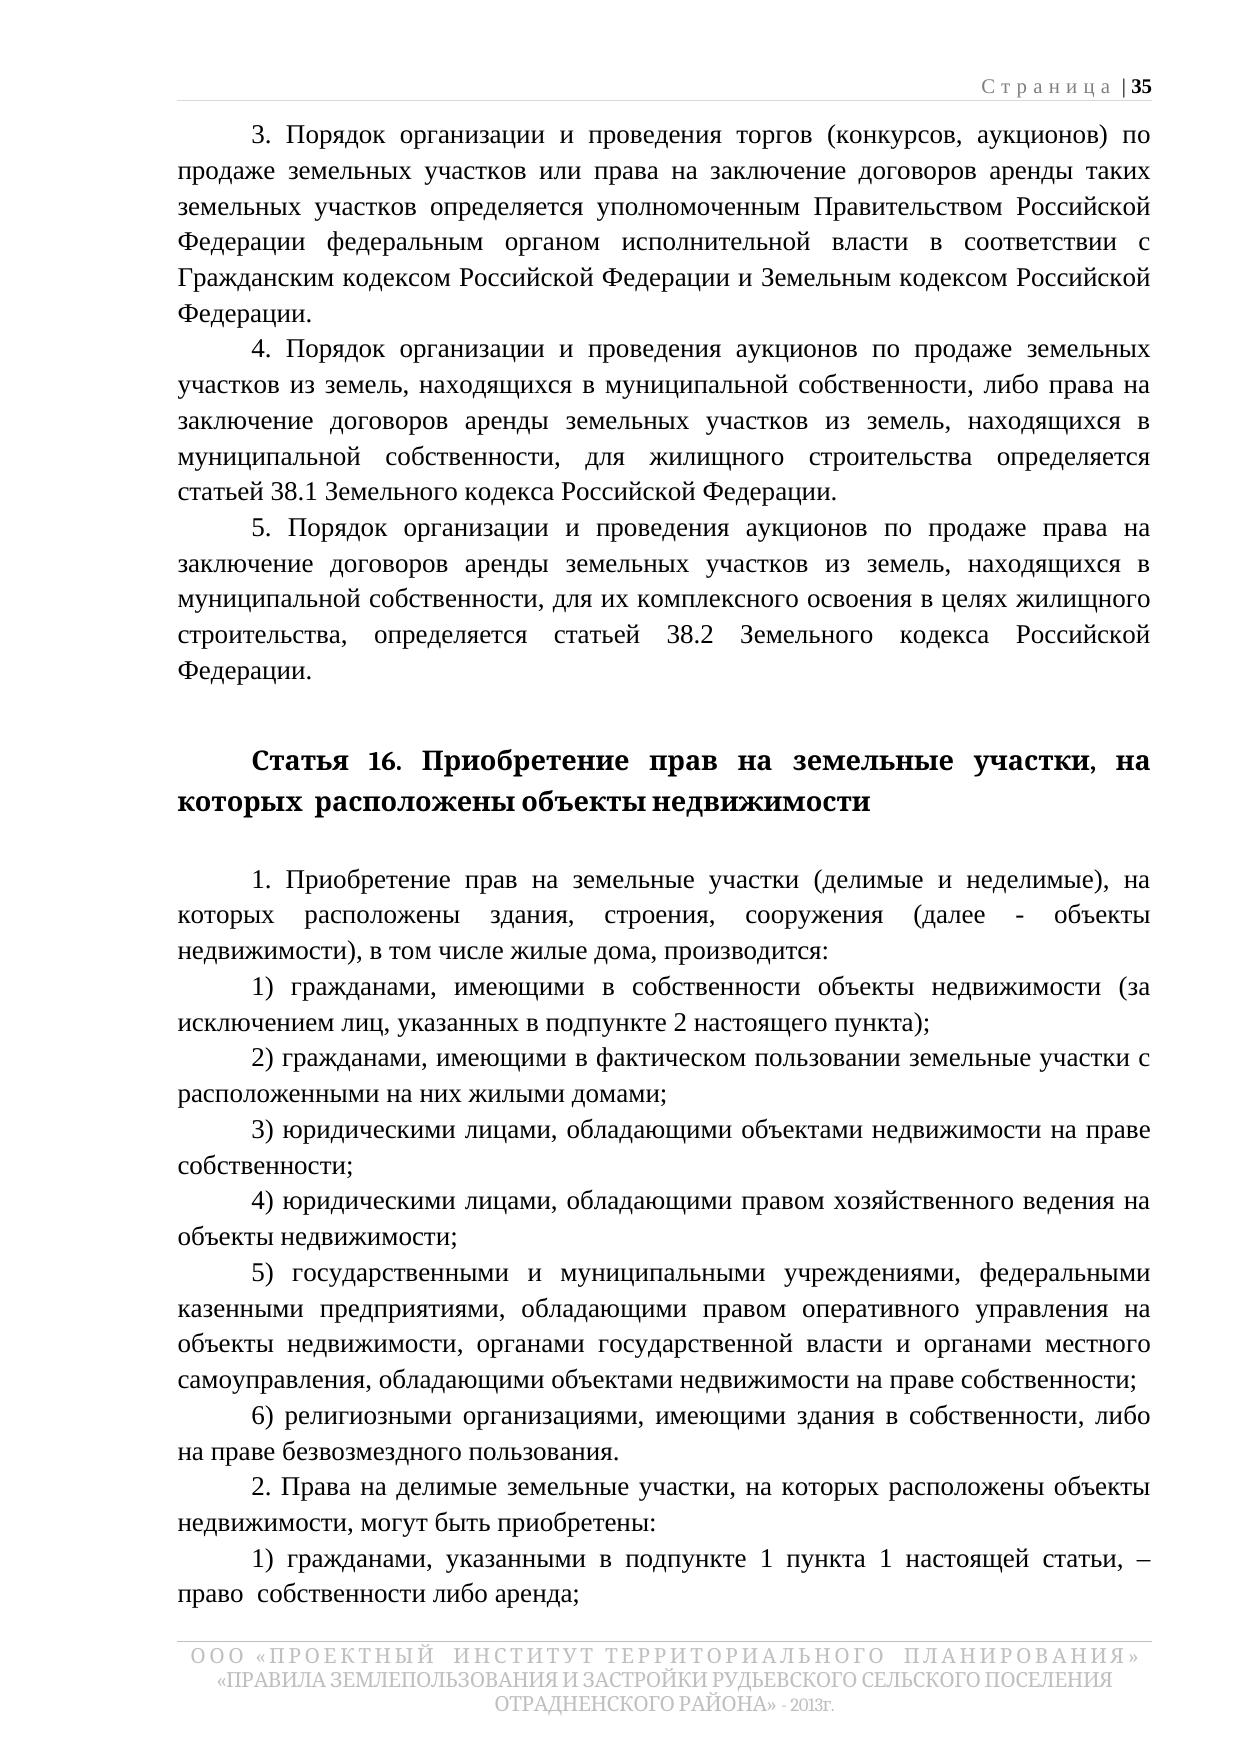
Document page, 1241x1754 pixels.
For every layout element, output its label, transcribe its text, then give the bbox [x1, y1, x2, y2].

text 1. Приобретение прав на земельные участки (делимые и неделимые), на которых расположены здания, строения, сооружения (далее - объекты недвижимости), в том числе жилые дома, производится: [177, 863, 1152, 966]
text 3. Порядок организации и проведения торгов (конкурсов, аукционов) по продаже земельных участков или права на заключение договоров аренды таких земельных участков определяется уполномоченным Правительством Российской Федерации федеральным органом исполнительной власти в соответствии с Гражданским кодексом Российской Федерации и Земельным кодексом Российской Федерации. [177, 118, 1152, 328]
text 1) гражданами, имеющими в собственности объекты недвижимости (за исключением лиц, указанных в подпункте 2 настоящего пункта); [177, 970, 1152, 1037]
text 5) государственными и муниципальными учреждениями, федеральными казенными предприятиями, обладающими правом оперативного управления на объекты недвижимости, органами государственной власти и органами местного самоуправления, обладающими объектами недвижимости на праве собственности; [177, 1256, 1152, 1394]
text 6) религиозными организациями, имеющими здания в собственности, либо на праве безвозмездного пользования. [177, 1399, 1152, 1466]
text 1) гражданами, указанными в подпункте 1 пункта 1 настоящей статьи, – право собственности либо аренда; [177, 1542, 1152, 1609]
text 4. Порядок организации и проведения аукционов по продаже земельных участков из земель, находящихся в муниципальной собственности, либо права на заключение договоров аренды земельных участков из земель, находящихся в муниципальной собственности, для жилищного строительства определяется статьей 38.1 Земельного кодекса Российской Федерации. [177, 332, 1152, 507]
text 3) юридическими лицами, обладающими объектами недвижимости на праве собственности; [177, 1113, 1152, 1180]
text 5. Порядок организации и проведения аукционов по продаже права на заключение договоров аренды земельных участков из земель, находящихся в муниципальной собственности, для их комплексного освоения в целях жилищного строительства, определяется статьей 38.2 Земельного кодекса Российской Федерации. [177, 511, 1152, 685]
text 4) юридическими лицами, обладающими правом хозяйственного ведения на объекты недвижимости; [177, 1184, 1152, 1251]
text 2. Права на делимые земельные участки, на которых расположены объекты недвижимости, могут быть приобретены: [177, 1470, 1152, 1537]
text 2) гражданами, имеющими в фактическом пользовании земельные участки с расположенными на них жилыми домами; [177, 1042, 1152, 1108]
subtitle Статья 16. Приобретение прав на земельные участки, на которых расположены объекты недвижимости [177, 746, 1152, 818]
